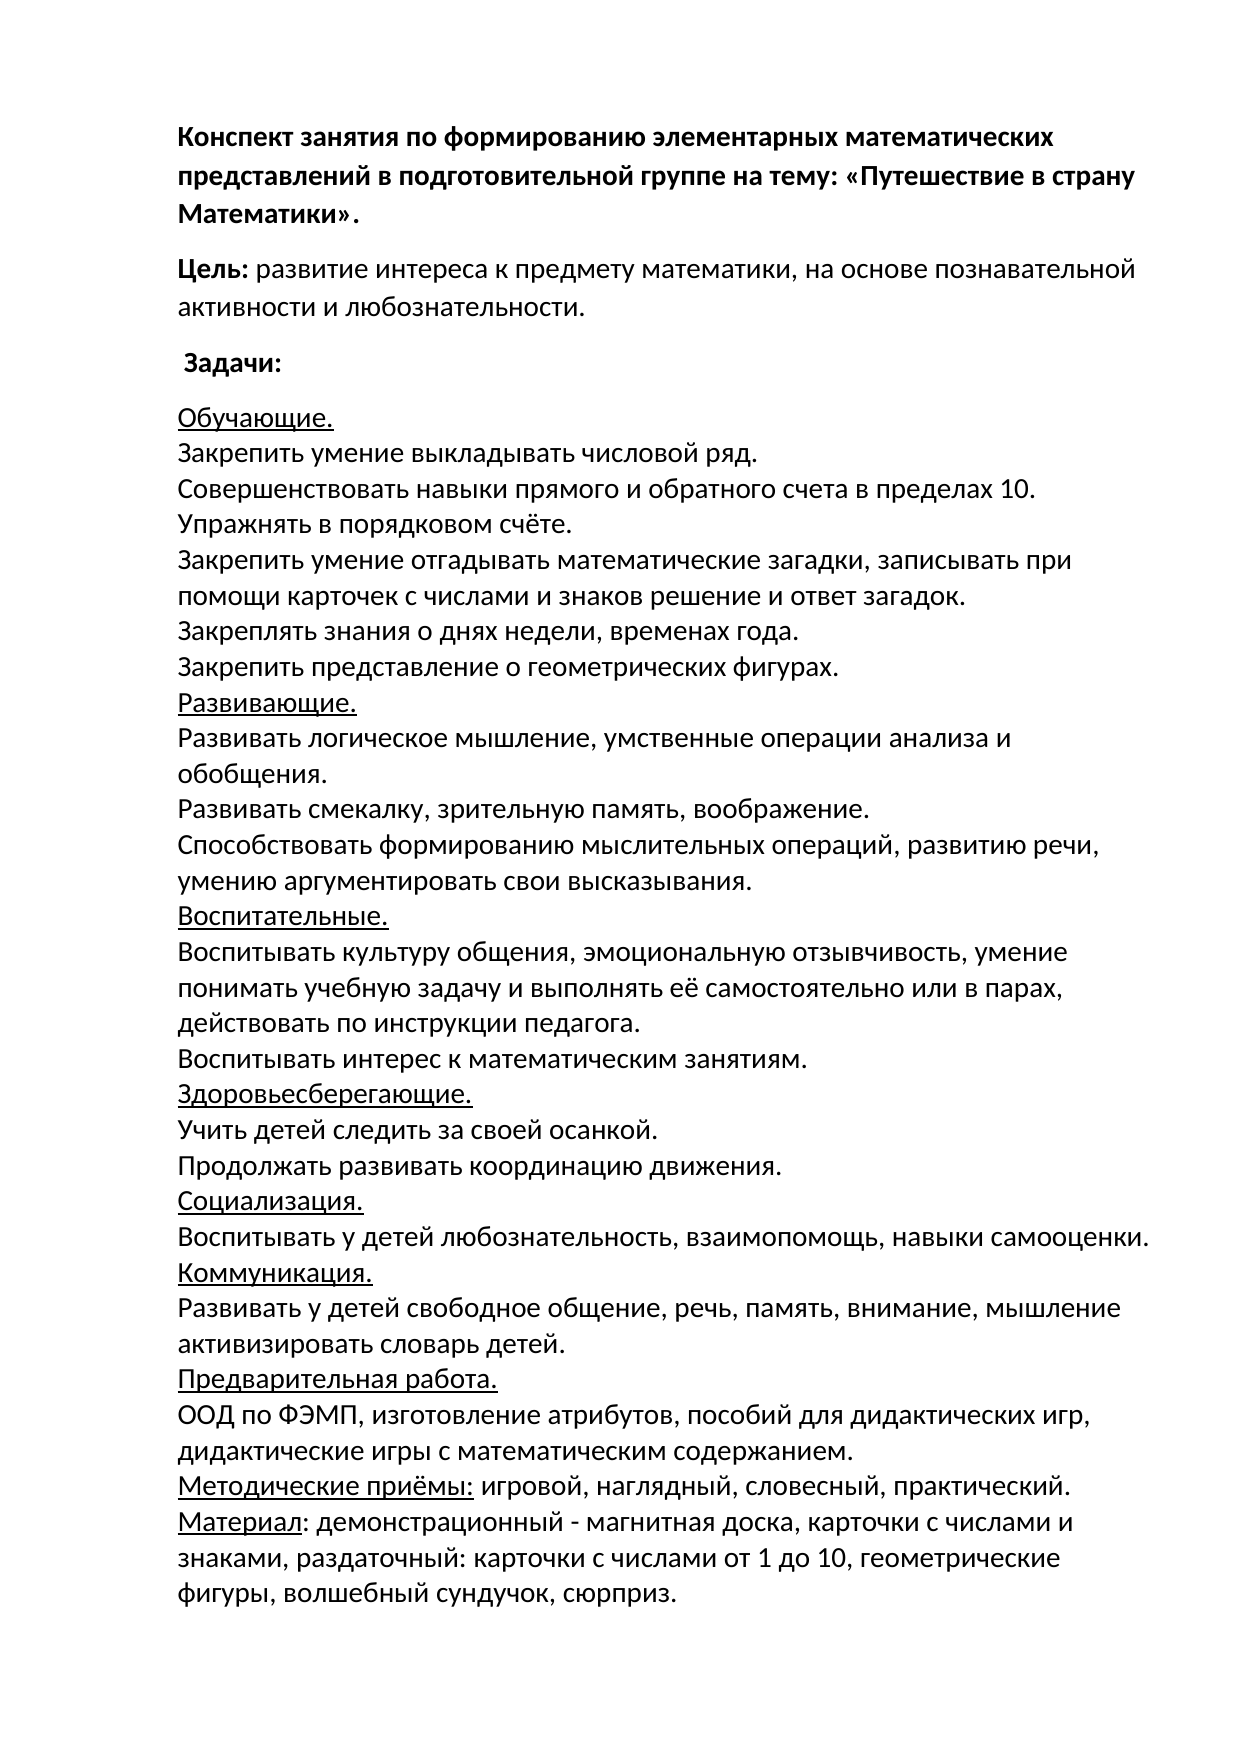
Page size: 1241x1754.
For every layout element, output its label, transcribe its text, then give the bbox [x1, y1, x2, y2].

text Цель: развитие интереса к предмету математики, на основе познавательной активности и любознательности. [177, 250, 1152, 324]
text Воспитывать интерес к математическим занятиям. [177, 1040, 1152, 1076]
text Развивать у детей свободное общение, речь, память, внимание, мышление активизировать словарь детей. [177, 1289, 1152, 1361]
text Продолжать развивать координацию движения. [177, 1147, 1152, 1182]
text Способствовать формированию мыслительных операций, развитию речи, умению аргументировать свои высказывания. [177, 826, 1152, 897]
text Закрепить умение отгадывать математические загадки, записывать при помощи карточек с числами и знаков решение и ответ загадок. [177, 541, 1152, 612]
text Закреплять знания о днях недели, временах года. [177, 612, 1152, 648]
text Конспект занятия по формированию элементарных математических представлений в подготовительной группе на тему: «Путешествие в страну Математики». [177, 118, 1152, 231]
text Совершенствовать навыки прямого и обратного счета в пределах 10. [177, 470, 1152, 506]
text Материал: демонстрационный - магнитная доска, карточки с числами и знаками, раздаточный: карточки с числами от 1 до 10, геометрические фигуры, волшебный сундучок, сюрприз. [177, 1503, 1152, 1610]
text Задачи: [177, 344, 1152, 379]
text Учить детей следить за своей осанкой. [177, 1111, 1152, 1147]
text ООД по ФЭМП, изготовление атрибутов, пособий для дидактических игр, дидактические игры с математическим содержанием. [177, 1396, 1152, 1467]
text Развивать смекалку, зрительную память, воображение. [177, 791, 1152, 826]
text Социализация. [177, 1182, 1152, 1218]
text Предварительная работа. [177, 1361, 1152, 1396]
text Упражнять в порядковом счёте. [177, 506, 1152, 541]
text Закрепить представление о геометрических фигурах. [177, 648, 1152, 684]
text Развивать логическое мышление, умственные операции анализа и обобщения. [177, 719, 1152, 791]
text Методические приёмы: игровой, наглядный, словесный, практический. [177, 1467, 1152, 1503]
text Коммуникация. [177, 1254, 1152, 1289]
text Воспитательные. [177, 897, 1152, 933]
text Здоровьесберегающие. [177, 1076, 1152, 1111]
text Закрепить умение выкладывать числовой ряд. [177, 434, 1152, 470]
text Развивающие. [177, 684, 1152, 719]
text Воспитывать у детей любознательность, взаимопомощь, навыки самооценки. [177, 1218, 1152, 1254]
text Обучающие. [177, 399, 1152, 434]
text Воспитывать культуру общения, эмоциональную отзывчивость, умение понимать учебную задачу и выполнять её самостоятельно или в парах, действовать по инструкции педагога. [177, 933, 1152, 1040]
